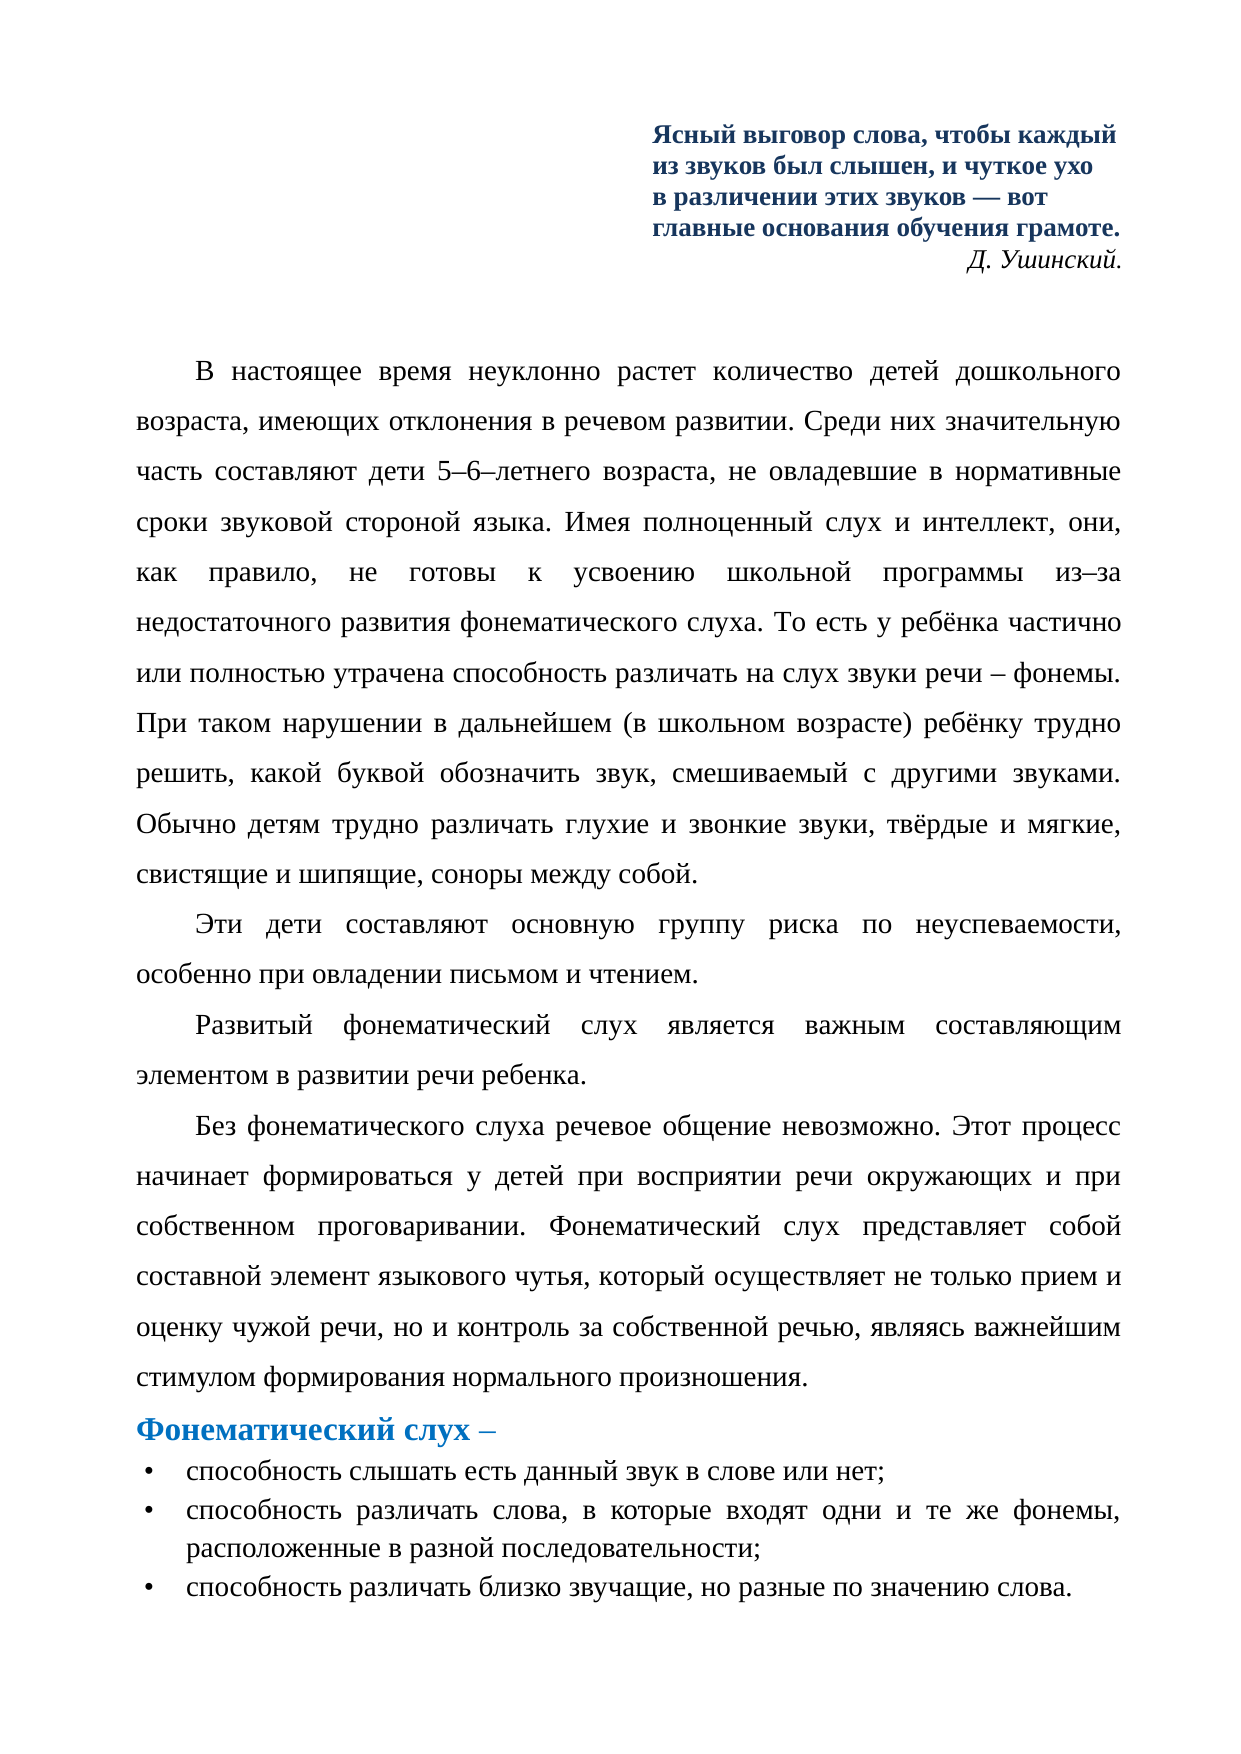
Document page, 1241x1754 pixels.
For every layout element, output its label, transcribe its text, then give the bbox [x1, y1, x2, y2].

text Без фонематического слуха речевое общение невозможно. Этот процесс начинает формироваться у детей при восприятии речи окружающих и при собственном проговаривании. Фонематический слух представляет собой составной элемент языкового чутья, который осуществляет не только прием и оценку чужой речи, но и контроль за собственной речью, являясь важнейшим стимулом формирования нормального произношения. [136, 1108, 1122, 1393]
text Фонематический слух – [136, 1409, 1122, 1448]
text Развитый фонематический слух является важным составляющим элементом в развитии речи ребенка. [136, 1007, 1122, 1091]
list способность различать близко звучащие, но разные по значению слова. [144, 1569, 1122, 1603]
text Эти дети составляют основную группу риска по неуспеваемости, особенно при овладении письмом и чтением. [136, 906, 1122, 990]
text Ясный выговор слова, чтобы каждый [652, 118, 1122, 149]
text из звуков был слышен, и чуткое ухо [652, 149, 1122, 180]
list способность различать слова, в которые входят одни и те же фонемы, расположенные в разной последовательности; [144, 1492, 1122, 1564]
list способность слышать есть данный звук в слове или нет; [144, 1453, 1122, 1487]
text В настоящее время неуклонно растет количество детей дошкольного возраста, имеющих отклонения в речевом развитии. Среди них значительную часть составляют дети 5–6–летнего возраста, не овладевшие в нормативные сроки звуковой стороной языка. Имея полноценный слух и интеллект, они, как правило, не готовы к усвоению школьной программы из–за недостаточного развития фонематического слуха. То есть у ребёнка частично или полностью утрачена способность различать на слух звуки речи – фонемы. При таком нарушении в дальнейшем (в школьном возрасте) ребёнку трудно решить, какой буквой обозначить звук, смешиваемый с другими звуками. Обычно детям трудно различать глухие и звонкие звуки, твёрдые и мягкие, свистящие и шипящие, соноры между собой. [136, 353, 1122, 889]
text в различении этих звуков — вот главные основания обучения грамоте. [652, 180, 1122, 243]
text Д. Ушинский. [726, 243, 1122, 274]
